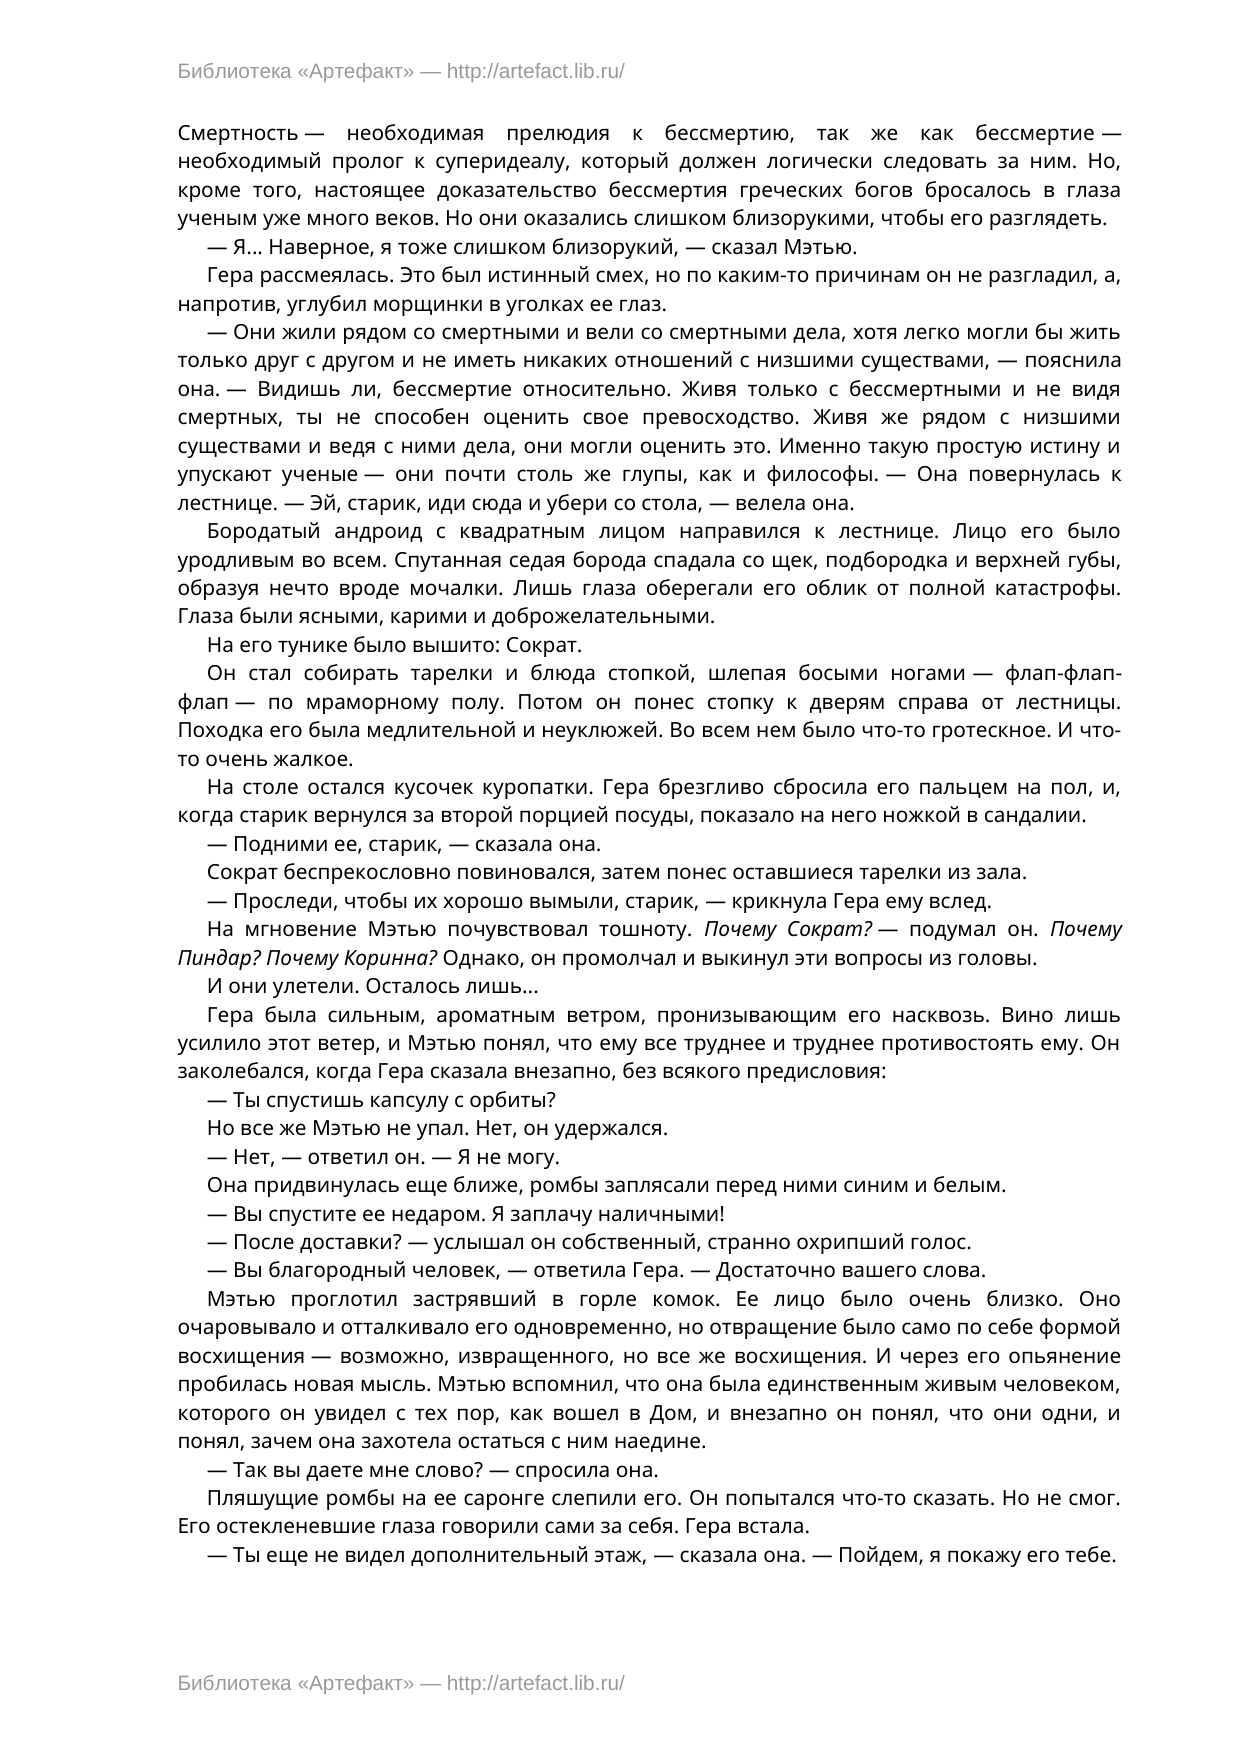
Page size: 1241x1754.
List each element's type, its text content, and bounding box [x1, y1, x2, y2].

text — Я... Наверное, я тоже слишком близорукий, — сказал Мэтью. [177, 232, 1122, 260]
text На мгновение Мэтью почувствовал тошноту. Почему Сократ? — подумал он. Почему Пиндар? Почему Коринна? Однако, он промолчал и выкинул эти вопросы из головы. [177, 914, 1122, 971]
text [177, 118, 1122, 232]
text — Подними ее, старик, — сказала она. [177, 829, 1122, 857]
text — Ты еще не видел дополнительный этаж, — сказала она. — Пойдем, я покажу его тебе. [177, 1540, 1122, 1568]
text — После доставки? — услышал он собственный, странно охрипший голос. [177, 1227, 1122, 1256]
text Гера рассмеялась. Это был истинный смех, но по каким-то причинам он не разгладил, а, напротив, углубил морщинки в уголках ее глаз. [177, 260, 1122, 317]
text И они улетели. Осталось лишь... [177, 971, 1122, 1000]
text На столе остался кусочек куропатки. Гера брезгливо сбросила его пальцем на пол, и, когда старик вернулся за второй порцией посуды, показало на него ножкой в сандалии. [177, 772, 1122, 829]
text — Вы благородный человек, — ответила Гера. — Достаточно вашего слова. [177, 1256, 1122, 1284]
text Сократ беспрекословно повиновался, затем понес оставшиеся тарелки из зала. [177, 857, 1122, 886]
text Она придвинулась еще ближе, ромбы заплясали перед ними синим и белым. [177, 1170, 1122, 1199]
text — Проследи, чтобы их хорошо вымыли, старик, — крикнула Гера ему вслед. [177, 886, 1122, 914]
text — Они жили рядом со смертными и вели со смертными дела, хотя легко могли бы жить только друг с другом и не иметь никаких отношений с низшими существами, — пояснила она. — Видишь ли, бессмертие относительно. Живя только с бессмертными и не видя смертных, ты не способен оценить свое превосходство. Живя же рядом с низшими существами и ведя с ними дела, они могли оценить это. Именно такую простую истину и упускают ученые — они почти столь же глупы, как и философы. — Она повернулась к лестнице. — Эй, старик, иди сюда и убери со стола, — велела она. [177, 317, 1122, 516]
text Мэтью проглотил застрявший в горле комок. Ее лицо было очень близко. Оно очаровывало и отталкивало его одновременно, но отвращение было само по себе формой восхищения — возможно, извращенного, но все же восхищения. И через его опьянение пробилась новая мысль. Мэтью вспомнил, что она была единственным живым человеком, которого он увидел с тех пор, как вошел в Дом, и внезапно он понял, что они одни, и понял, зачем она захотела остаться с ним наедине. [177, 1284, 1122, 1455]
text — Нет, — ответил он. — Я не могу. [177, 1142, 1122, 1170]
text — Ты спустишь капсулу с орбиты? [177, 1085, 1122, 1113]
text На его тунике было вышито: Сократ. [177, 630, 1122, 658]
text — Так вы даете мне слово? — спросила она. [177, 1455, 1122, 1483]
text Он стал собирать тарелки и блюда стопкой, шлепая босыми ногами — флап-флап-флап — по мраморному полу. Потом он понес стопку к дверям справа от лестницы. Походка его была медлительной и неуклюжей. Во всем нем было что-то гротескное. И что-то очень жалкое. [177, 658, 1122, 772]
text — Вы спустите ее недаром. Я заплачу наличными! [177, 1199, 1122, 1227]
text Но все же Мэтью не упал. Нет, он удержался. [177, 1113, 1122, 1142]
text Гера была сильным, ароматным ветром, пронизывающим его насквозь. Вино лишь усилило этот ветер, и Мэтью понял, что ему все труднее и труднее противостоять ему. Он заколебался, когда Гера сказала внезапно, без всякого предисловия: [177, 1000, 1122, 1085]
text Пляшущие ромбы на ее саронге слепили его. Он попытался что-то сказать. Но не смог. Его остекленевшие глаза говорили сами за себя. Гера встала. [177, 1483, 1122, 1540]
text Бородатый андроид с квадратным лицом направился к лестнице. Лицо его было уродливым во всем. Спутанная седая борода спадала со щек, подбородка и верхней губы, образуя нечто вроде мочалки. Лишь глаза оберегали его облик от полной катастрофы. Глаза были ясными, карими и доброжелательными. [177, 516, 1122, 630]
